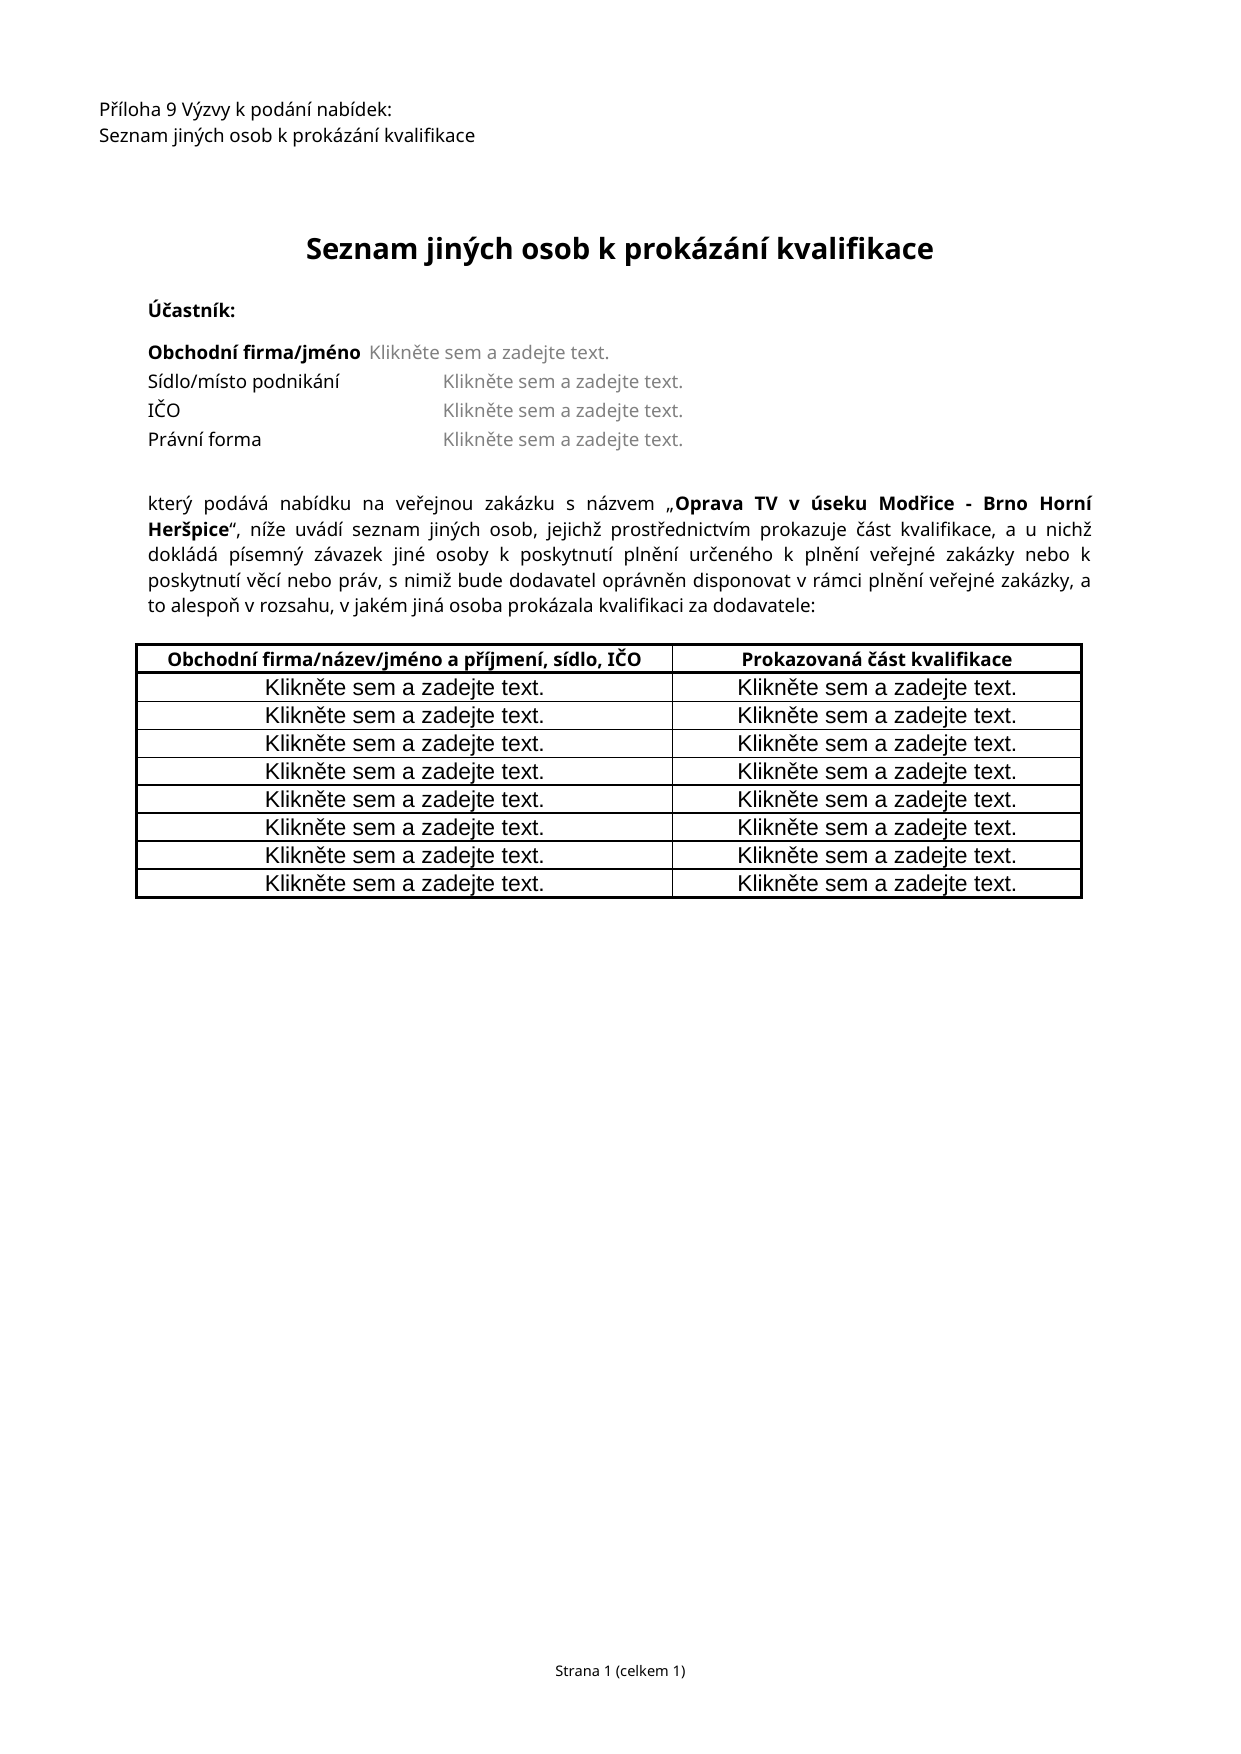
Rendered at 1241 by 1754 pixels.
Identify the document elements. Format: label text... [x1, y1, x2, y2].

table_header Prokazovaná část kvalifikace [673, 646, 1080, 671]
text Účastník: [148, 293, 1093, 324]
text Sídlo/místo podnikání [148, 365, 1093, 394]
text který podává nabídku na veřejnou zakázku s názvem „Oprava TV v úseku Modřice - Brno Horní Heršpice“, níže uvádí seznam jiných osob, jejichž prostřednictvím prokazuje část kvalifikace, a u nichž dokládá písemný závazek jiné osoby k poskytnutí plnění určeného k plnění veřejné zakázky nebo k poskytnutí věcí nebo práv, s nimiž bude dodavatel oprávněn disponovat v rámci plnění veřejné zakázky, a to alespoň v rozsahu, v jakém jiná osoba prokázala kvalifikaci za dodavatele: [148, 490, 1093, 618]
text Právní forma [148, 423, 1093, 452]
text Obchodní firma/jméno [148, 336, 1093, 365]
table_header Obchodní firma/název/jméno a příjmení, sídlo, IČO [138, 646, 672, 671]
text IČO [148, 394, 1093, 423]
title Seznam jiných osob k prokázání kvalifikace [148, 228, 1093, 268]
